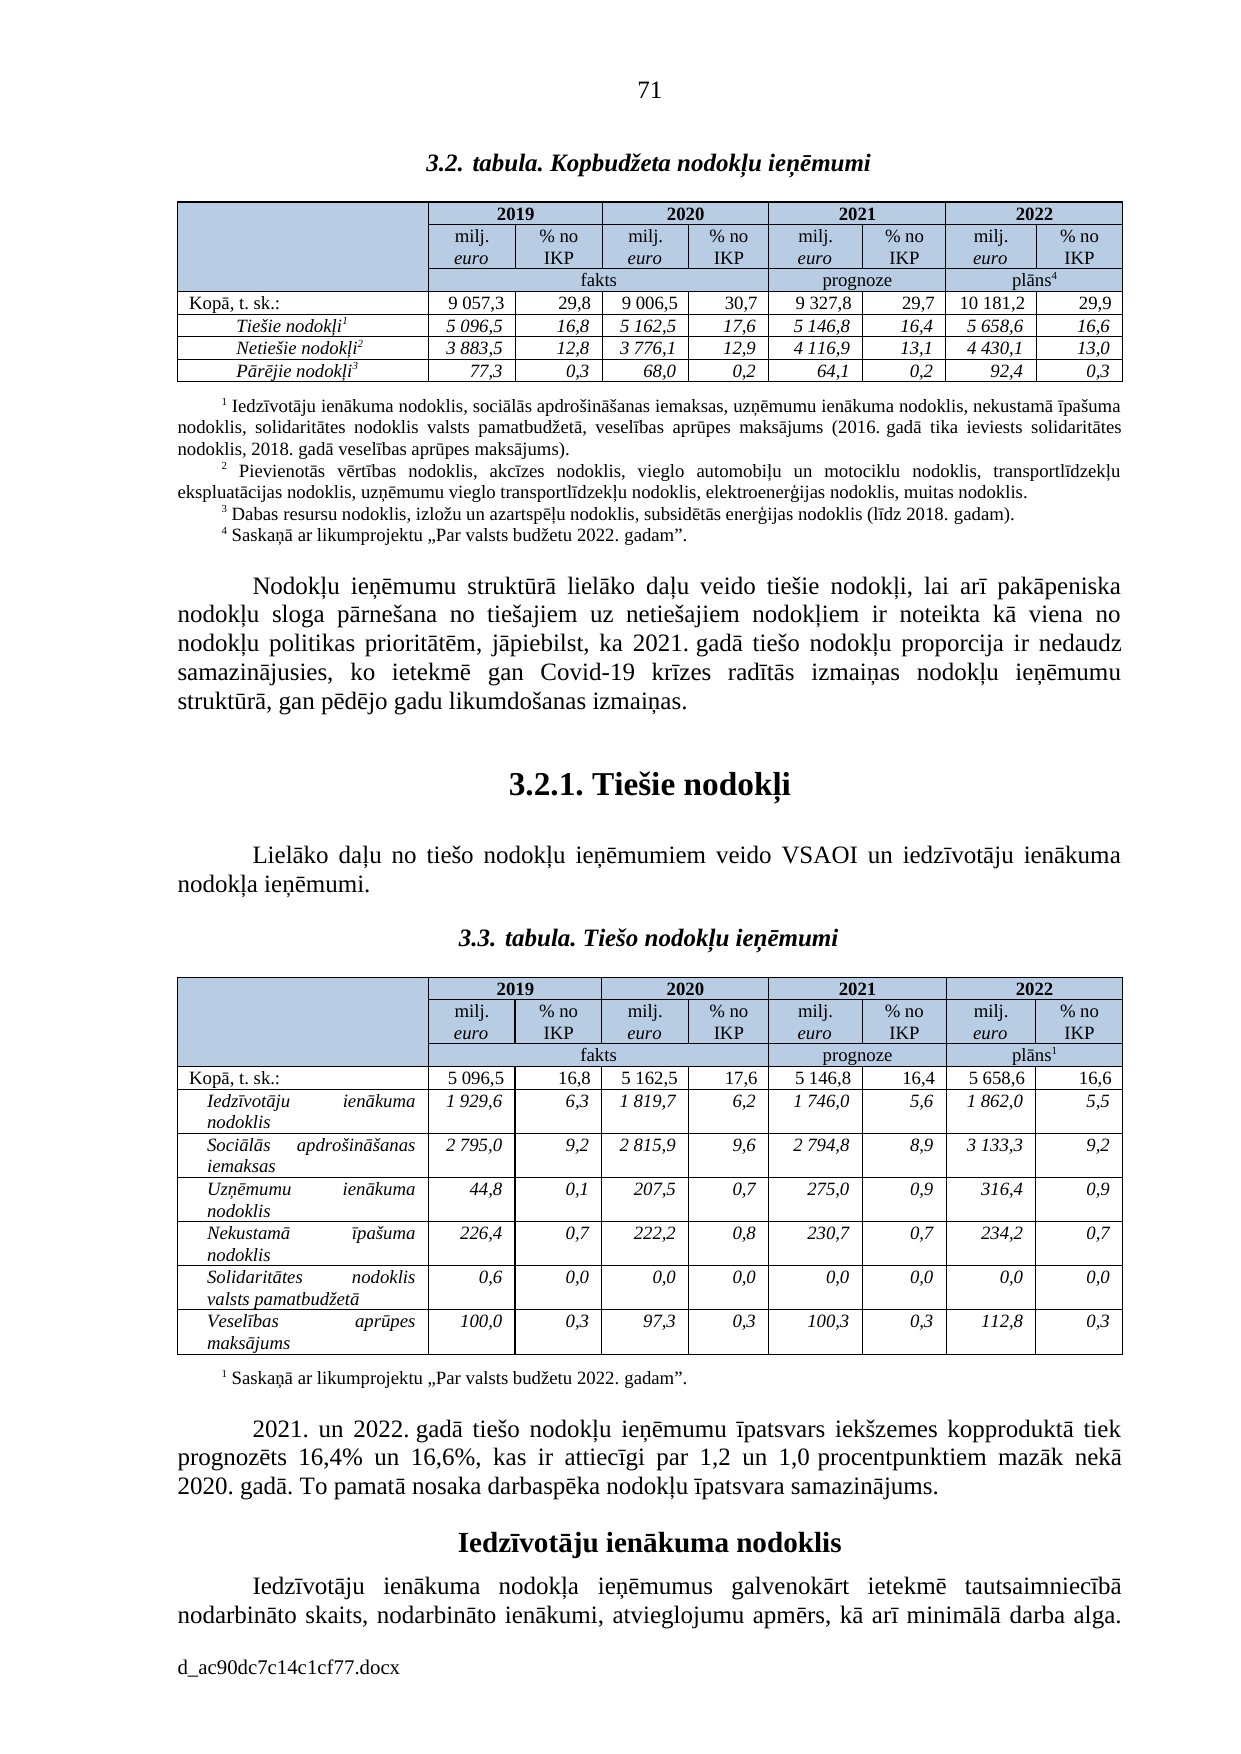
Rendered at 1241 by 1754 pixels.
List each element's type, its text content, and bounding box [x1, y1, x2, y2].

table_cell milj. euro [429, 225, 515, 268]
table_cell milj. euro [429, 1000, 514, 1043]
table_cell Tiešie nodokļi1 [178, 315, 428, 336]
table_cell 226,4 [429, 1222, 514, 1265]
table_header [178, 978, 428, 1066]
table_cell 100,3 [769, 1310, 862, 1353]
table_cell 0,7 [689, 1178, 768, 1221]
text 3.2. tabula. Kopbudžeta nodokļu ieņēmumi [177, 148, 1122, 176]
table_cell 1 862,0 [947, 1090, 1035, 1133]
table_cell Sociālās apdrošināšanas iemaksas [178, 1134, 428, 1177]
table_header 2019 [429, 978, 601, 999]
table_cell 3 776,1 [603, 337, 688, 359]
table_header 2021 [769, 203, 945, 224]
table_header 2022 [947, 978, 1122, 999]
table_cell 0,0 [516, 1266, 601, 1309]
table_cell 3 883,5 [429, 337, 515, 359]
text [177, 1571, 1122, 1628]
table_cell prognoze [769, 269, 945, 291]
table_cell 0,3 [863, 1310, 946, 1353]
text 2 Pievienotās vērtības nodoklis, akcīzes nodoklis, vieglo automobiļu un motociklu nodoklis, transportlīdzekļu ekspluatācijas nodoklis, uzņēmumu vieglo transportlīdzekļu nodoklis, elektroenerģijas nodoklis, muitas nodoklis. [177, 459, 1122, 503]
table_cell 9,2 [1036, 1134, 1122, 1177]
table_cell 0,3 [689, 1310, 768, 1353]
table_cell 0,2 [689, 360, 768, 381]
table_header 2019 [429, 203, 602, 224]
table_cell 92,4 [946, 360, 1036, 381]
table_header 2021 [769, 978, 946, 999]
table_cell 16,4 [863, 315, 945, 336]
table_cell 0,0 [769, 1266, 862, 1309]
table_cell 4 116,9 [769, 337, 862, 359]
table_cell 17,6 [689, 315, 768, 336]
table_cell 4 430,1 [946, 337, 1036, 359]
text Iedzīvotāju ienākuma nodoklis [177, 1525, 1122, 1558]
table_cell 0,0 [1036, 1266, 1122, 1309]
table_cell 3 133,3 [947, 1134, 1035, 1177]
table_cell 5,5 [1036, 1090, 1122, 1133]
table_cell 68,0 [603, 360, 688, 381]
table_cell 230,7 [769, 1222, 862, 1265]
table_cell 222,2 [602, 1222, 688, 1265]
table_header 2020 [602, 978, 768, 999]
table_cell 6,3 [516, 1090, 601, 1133]
table_cell Solidaritātes nodoklis valsts pamatbudžetā [178, 1266, 428, 1309]
table_cell 17,6 [689, 1067, 768, 1088]
table_cell milj. euro [947, 1000, 1035, 1043]
table_cell 0,0 [947, 1266, 1035, 1309]
table_cell Kopā, t. sk.: [178, 292, 428, 313]
table_cell milj. euro [769, 225, 862, 268]
table_cell milj. euro [603, 225, 688, 268]
table_cell 6,2 [689, 1090, 768, 1133]
table_cell 9,2 [516, 1134, 601, 1177]
text 3 Dabas resursu nodoklis, izložu un azartspēļu nodoklis, subsidētās enerģijas nodoklis (līdz 2018. gadam). [177, 503, 1122, 524]
text 3.3. tabula. Tiešo nodokļu ieņēmumi [177, 923, 1122, 952]
table_cell % no IKP [1036, 1000, 1122, 1043]
table_cell Uzņēmumu ienākuma nodoklis [178, 1178, 428, 1221]
table_cell 2 794,8 [769, 1134, 862, 1177]
table_cell plāns4 [946, 269, 1122, 291]
table_cell 97,3 [602, 1310, 688, 1353]
table_cell 13,1 [863, 337, 945, 359]
table_cell 0,7 [863, 1222, 946, 1265]
table_cell 316,4 [947, 1178, 1035, 1221]
table_cell 29,9 [1037, 292, 1122, 313]
table_cell Nekustamā īpašuma nodoklis [178, 1222, 428, 1265]
table_cell 30,7 [689, 292, 768, 313]
table_cell 0,3 [1036, 1310, 1122, 1353]
table_header 2020 [603, 203, 768, 224]
table_cell 5 658,6 [947, 1067, 1035, 1088]
table_cell 0,0 [689, 1266, 768, 1309]
table_cell 234,2 [947, 1222, 1035, 1265]
table_cell % no IKP [863, 1000, 946, 1043]
table_cell Iedzīvotāju ienākuma nodoklis [178, 1090, 428, 1133]
table_cell 16,6 [1037, 315, 1122, 336]
text Nodokļu ieņēmumu struktūrā lielāko daļu veido tiešie nodokļi, lai arī pakāpeniska nodokļu sloga pārnešana no tiešajiem uz netiešajiem nodokļiem ir noteikta kā viena no nodokļu politikas prioritātēm, jāpiebilst, ka 2021. gadā tiešo nodokļu proporcija ir nedaudz samazinājusies, ko ietekmē gan Covid-19 krīzes radītās izmaiņas nodokļu ieņēmumu struktūrā, gan pēdējo gadu likumdošanas izmaiņas. [177, 571, 1122, 714]
table_cell 0,3 [516, 360, 602, 381]
table_cell % no IKP [1037, 225, 1122, 268]
table_cell 29,7 [863, 292, 945, 313]
table_cell 5 162,5 [602, 1067, 688, 1088]
table_cell 0,1 [516, 1178, 601, 1221]
text 4 Saskaņā ar likumprojektu „Par valsts budžetu 2022. gadam”. [177, 524, 1122, 546]
table_cell 0,0 [602, 1266, 688, 1309]
table_cell 0,9 [863, 1178, 946, 1221]
table_cell 16,6 [1036, 1067, 1122, 1088]
table_cell 0,7 [1036, 1222, 1122, 1265]
table_cell 64,1 [769, 360, 862, 381]
table_cell 10 181,2 [946, 292, 1036, 313]
table_cell 13,0 [1037, 337, 1122, 359]
table_cell 77,3 [429, 360, 515, 381]
table_cell fakts [429, 269, 768, 291]
table_cell 0,0 [863, 1266, 946, 1309]
table_header 2022 [946, 203, 1122, 224]
table_cell % no IKP [516, 1000, 601, 1043]
table_cell 207,5 [602, 1178, 688, 1221]
text 2021. un 2022. gadā tiešo nodokļu ieņēmumu īpatsvars iekšzemes kopproduktā tiek prognozēts 16,4% un 16,6%, kas ir attiecīgi par 1,2 un 1,0 procentpunktiem mazāk nekā 2020. gadā. To pamatā nosaka darbaspēka nodokļu īpatsvara samazinājums. [177, 1414, 1122, 1500]
table_cell 5,6 [863, 1090, 946, 1133]
table_cell 1 819,7 [602, 1090, 688, 1133]
table_header [178, 203, 428, 291]
text 3.2.1. Tiešie nodokļi [177, 764, 1122, 803]
table_cell plāns1 [947, 1044, 1122, 1066]
table_cell Pārējie nodokļi3 [178, 360, 428, 381]
table_cell 275,0 [769, 1178, 862, 1221]
table_cell 12,9 [689, 337, 768, 359]
table_cell 29,8 [516, 292, 602, 313]
table_cell 16,8 [516, 315, 602, 336]
table_cell 2 815,9 [602, 1134, 688, 1177]
text 1 Iedzīvotāju ienākuma nodoklis, sociālās apdrošināšanas iemaksas, uzņēmumu ienākuma nodoklis, nekustamā īpašuma nodoklis, solidaritātes nodoklis valsts pamatbudžetā, veselības aprūpes maksājums (2016. gadā tika ieviests solidaritātes nodoklis, 2018. gadā veselības aprūpes maksājums). [177, 395, 1122, 459]
table_cell 9 327,8 [769, 292, 862, 313]
table_cell 0,7 [516, 1222, 601, 1265]
table_cell Kopā, t. sk.: [178, 1067, 428, 1088]
table_cell 12,8 [516, 337, 602, 359]
table_cell 5 162,5 [603, 315, 688, 336]
table_cell 0,2 [863, 360, 945, 381]
table_cell 112,8 [947, 1310, 1035, 1353]
table_cell prognoze [769, 1044, 946, 1066]
table_cell 9,6 [689, 1134, 768, 1177]
table_cell 0,3 [516, 1310, 601, 1353]
table_cell 5 658,6 [946, 315, 1036, 336]
table_cell 44,8 [429, 1178, 514, 1221]
table_cell 5 096,5 [429, 315, 515, 336]
table_cell % no IKP [689, 225, 768, 268]
table_cell Netiešie nodokļi2 [178, 337, 428, 359]
text 1 Saskaņā ar likumprojektu „Par valsts budžetu 2022. gadam”. [221, 1367, 1122, 1389]
table_cell 5 096,5 [429, 1067, 514, 1088]
table_cell 100,0 [429, 1310, 514, 1353]
table_cell milj. euro [602, 1000, 688, 1043]
table_cell 5 146,8 [769, 315, 862, 336]
table_cell 8,9 [863, 1134, 946, 1177]
text Lielāko daļu no tiešo nodokļu ieņēmumiem veido VSAOI un iedzīvotāju ienākuma nodokļa ieņēmumi. [177, 840, 1122, 898]
table_cell 1 929,6 [429, 1090, 514, 1133]
table_cell % no IKP [863, 225, 945, 268]
table_cell Veselības aprūpes maksājums [178, 1310, 428, 1353]
table_cell 9 057,3 [429, 292, 515, 313]
table_cell 1 746,0 [769, 1090, 862, 1133]
table_cell % no IKP [516, 225, 602, 268]
table_cell milj. euro [946, 225, 1036, 268]
table_cell 16,8 [516, 1067, 601, 1088]
table_cell % no IKP [689, 1000, 768, 1043]
table_cell 0,3 [1037, 360, 1122, 381]
table_cell fakts [429, 1044, 768, 1066]
table_cell milj. euro [769, 1000, 862, 1043]
table_cell 9 006,5 [603, 292, 688, 313]
table_cell 0,8 [689, 1222, 768, 1265]
table_cell 0,9 [1036, 1178, 1122, 1221]
table_cell 5 146,8 [769, 1067, 862, 1088]
table_cell 16,4 [863, 1067, 946, 1088]
table_cell 0,6 [429, 1266, 514, 1309]
table_cell 2 795,0 [429, 1134, 514, 1177]
